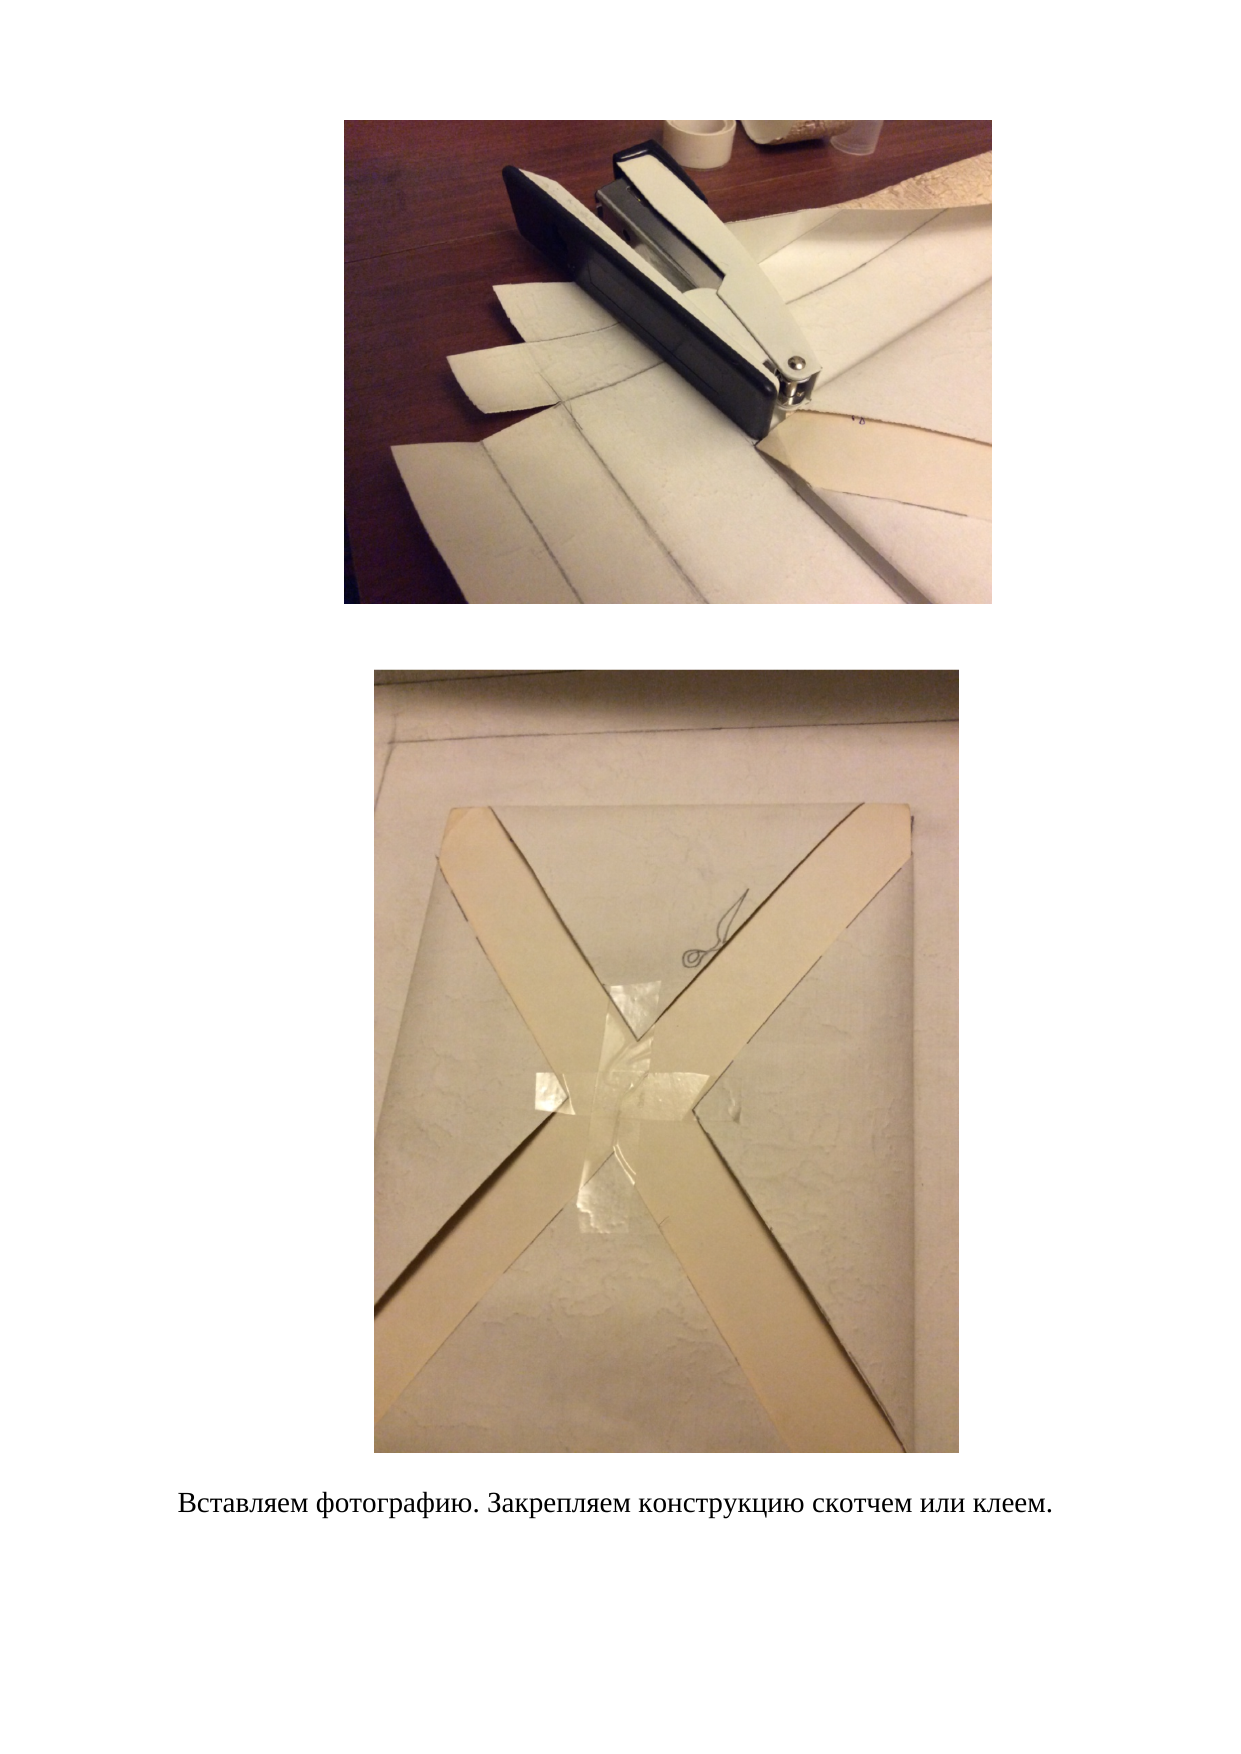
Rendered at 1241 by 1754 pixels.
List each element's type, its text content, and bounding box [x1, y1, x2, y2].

picture [374, 671, 959, 1453]
picture [344, 120, 992, 604]
text Вставляем фотографию. Закрепляем конструкцию скотчем или клеем. [177, 1479, 1152, 1519]
